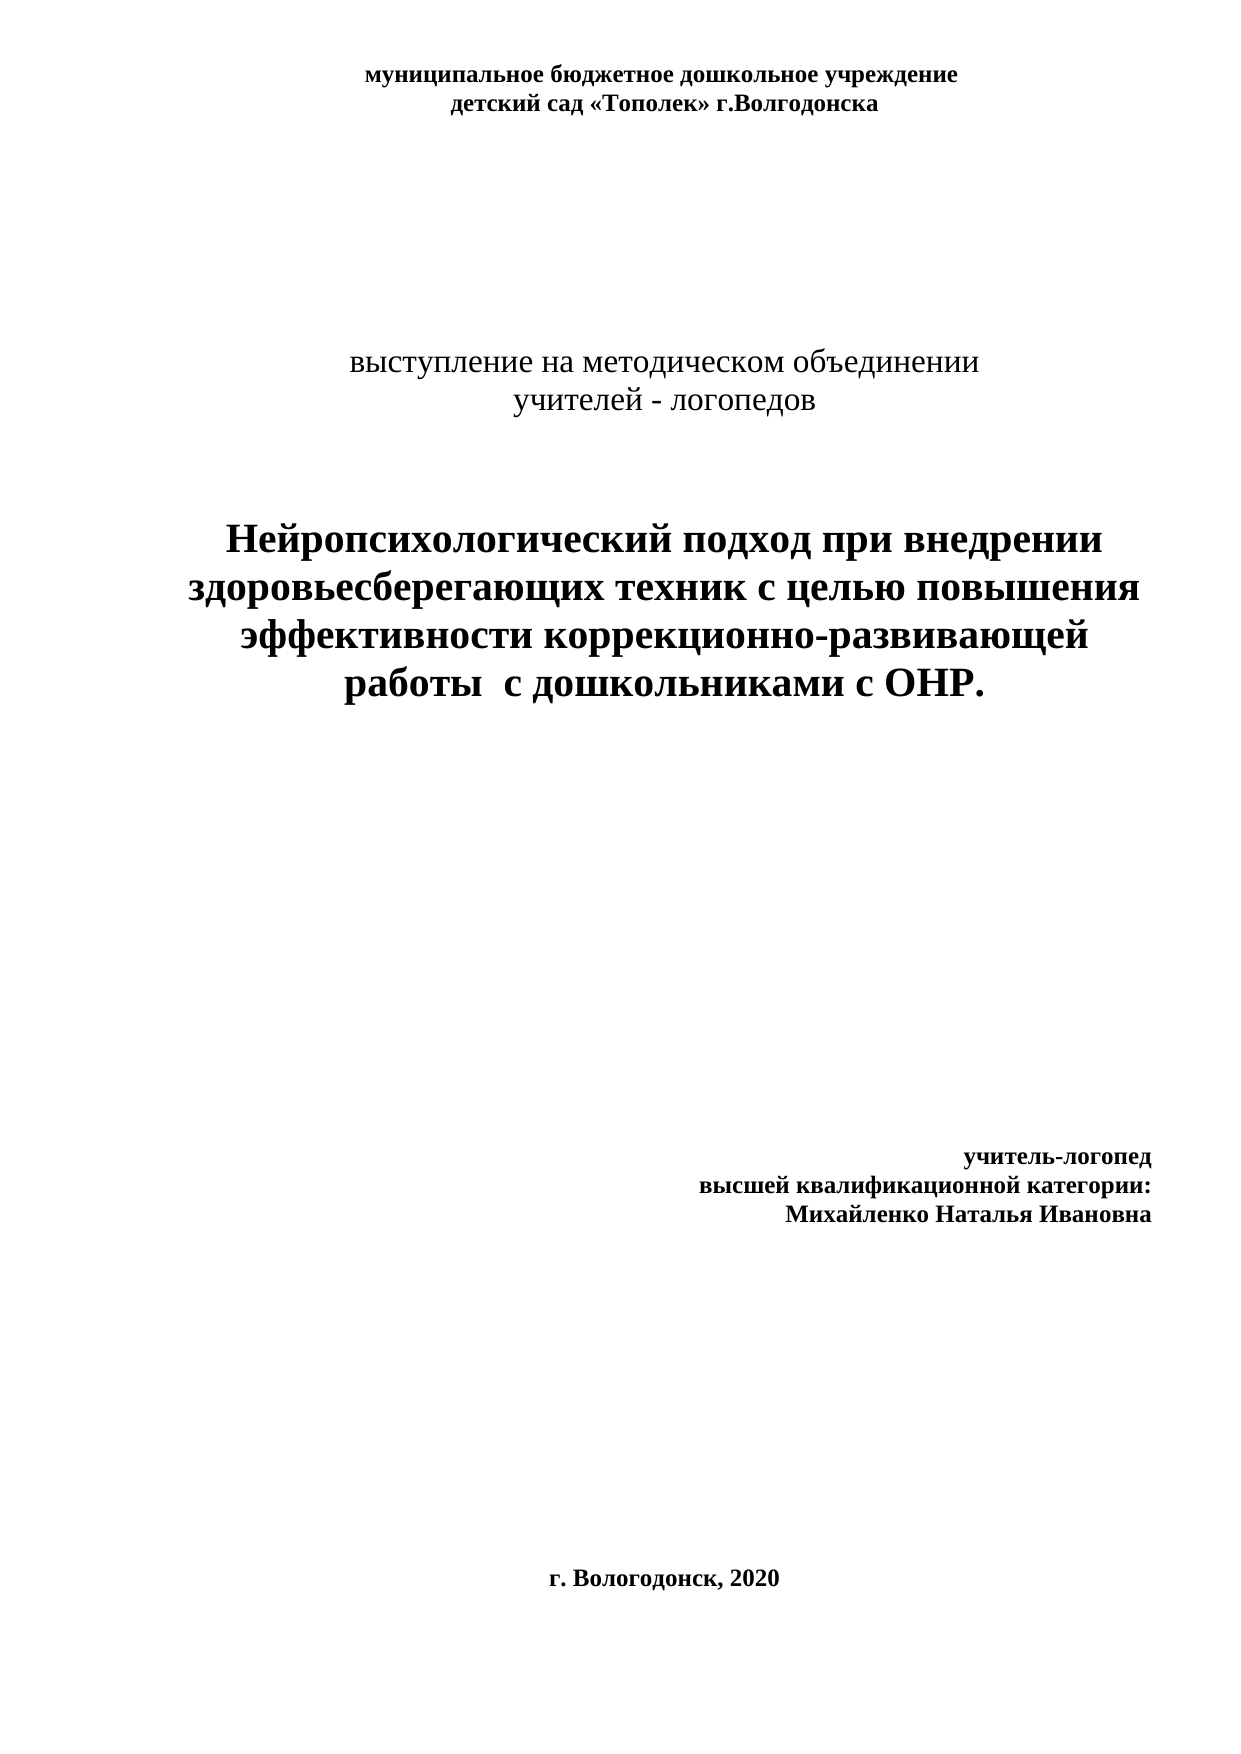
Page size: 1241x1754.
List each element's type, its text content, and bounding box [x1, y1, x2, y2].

text учителей - логопедов [177, 379, 1152, 418]
text высшей квалификационной категории: [177, 1170, 1152, 1199]
text Нейропсихологический подход при внедрении здоровьесберегающих техник с целью повышения эффективности коррекционно-развивающей работы с дошкольниками с ОНР. [177, 513, 1152, 705]
text учитель-логопед [177, 1141, 1152, 1170]
text муниципальное бюджетное дошкольное учреждение детский сад «Тополек» г.Волгодонска [177, 59, 1152, 212]
text г. Вологодонск, 2020 [177, 1563, 1152, 1592]
text выступление на методическом объединении [177, 245, 1152, 379]
text Михайленко Наталья Ивановна [177, 1199, 1152, 1227]
